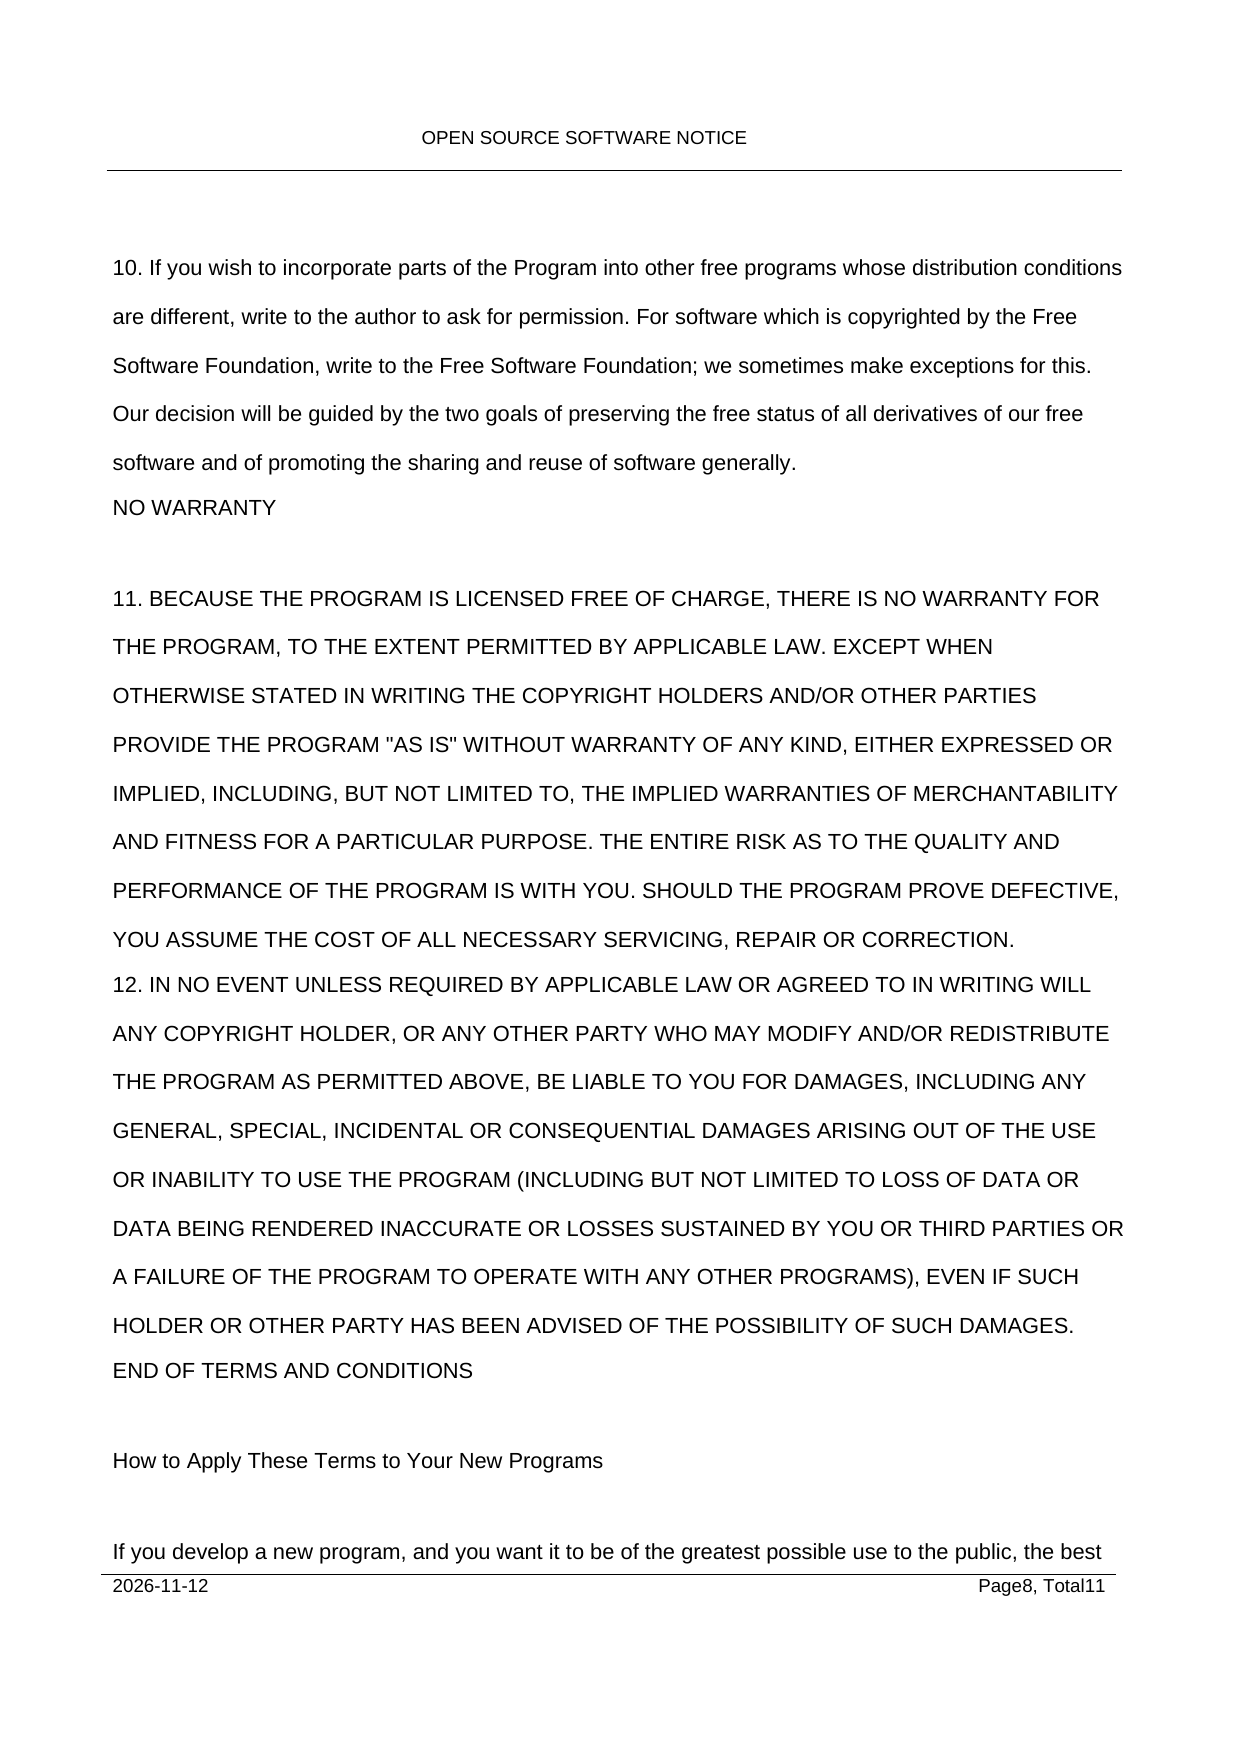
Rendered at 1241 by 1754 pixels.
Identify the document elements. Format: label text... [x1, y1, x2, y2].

text How to Apply These Terms to Your New Programs [112, 1445, 1128, 1477]
text NO WARRANTY [112, 492, 1128, 524]
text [112, 1535, 1128, 1567]
text 12. IN NO EVENT UNLESS REQUIRED BY APPLICABLE LAW OR AGREED TO IN WRITING WILL ANY COPYRIGHT HOLDER, OR ANY OTHER PARTY WHO MAY MODIFY AND/OR REDISTRIBUTE THE PROGRAM AS PERMITTED ABOVE, BE LIABLE TO YOU FOR DAMAGES, INCLUDING ANY GENERAL, SPECIAL, INCIDENTAL OR CONSEQUENTIAL DAMAGES ARISING OUT OF THE USE OR INABILITY TO USE THE PROGRAM (INCLUDING BUT NOT LIMITED TO LOSS OF DATA OR DATA BEING RENDERED INACCURATE OR LOSSES SUSTAINED BY YOU OR THIRD PARTIES OR A FAILURE OF THE PROGRAM TO OPERATE WITH ANY OTHER PROGRAMS), EVEN IF SUCH HOLDER OR OTHER PARTY HAS BEEN ADVISED OF THE POSSIBILITY OF SUCH DAMAGES. [112, 968, 1128, 1342]
text END OF TERMS AND CONDITIONS [112, 1354, 1128, 1387]
text 10. If you wish to incorporate parts of the Program into other free programs whose distribution conditions are different, write to the author to ask for permission. For software which is copyrighted by the Free Software Foundation, write to the Free Software Foundation; we sometimes make exceptions for this. Our decision will be guided by the two goals of preserving the free status of all derivatives of our free software and of promoting the sharing and reuse of software generally. [112, 251, 1128, 479]
text 11. BECAUSE THE PROGRAM IS LICENSED FREE OF CHARGE, THERE IS NO WARRANTY FOR THE PROGRAM, TO THE EXTENT PERMITTED BY APPLICABLE LAW. EXCEPT WHEN OTHERWISE STATED IN WRITING THE COPYRIGHT HOLDERS AND/OR OTHER PARTIES PROVIDE THE PROGRAM "AS IS" WITHOUT WARRANTY OF ANY KIND, EITHER EXPRESSED OR IMPLIED, INCLUDING, BUT NOT LIMITED TO, THE IMPLIED WARRANTIES OF MERCHANTABILITY AND FITNESS FOR A PARTICULAR PURPOSE. THE ENTIRE RISK AS TO THE QUALITY AND PERFORMANCE OF THE PROGRAM IS WITH YOU. SHOULD THE PROGRAM PROVE DEFECTIVE, YOU ASSUME THE COST OF ALL NECESSARY SERVICING, REPAIR OR CORRECTION. [112, 582, 1128, 956]
